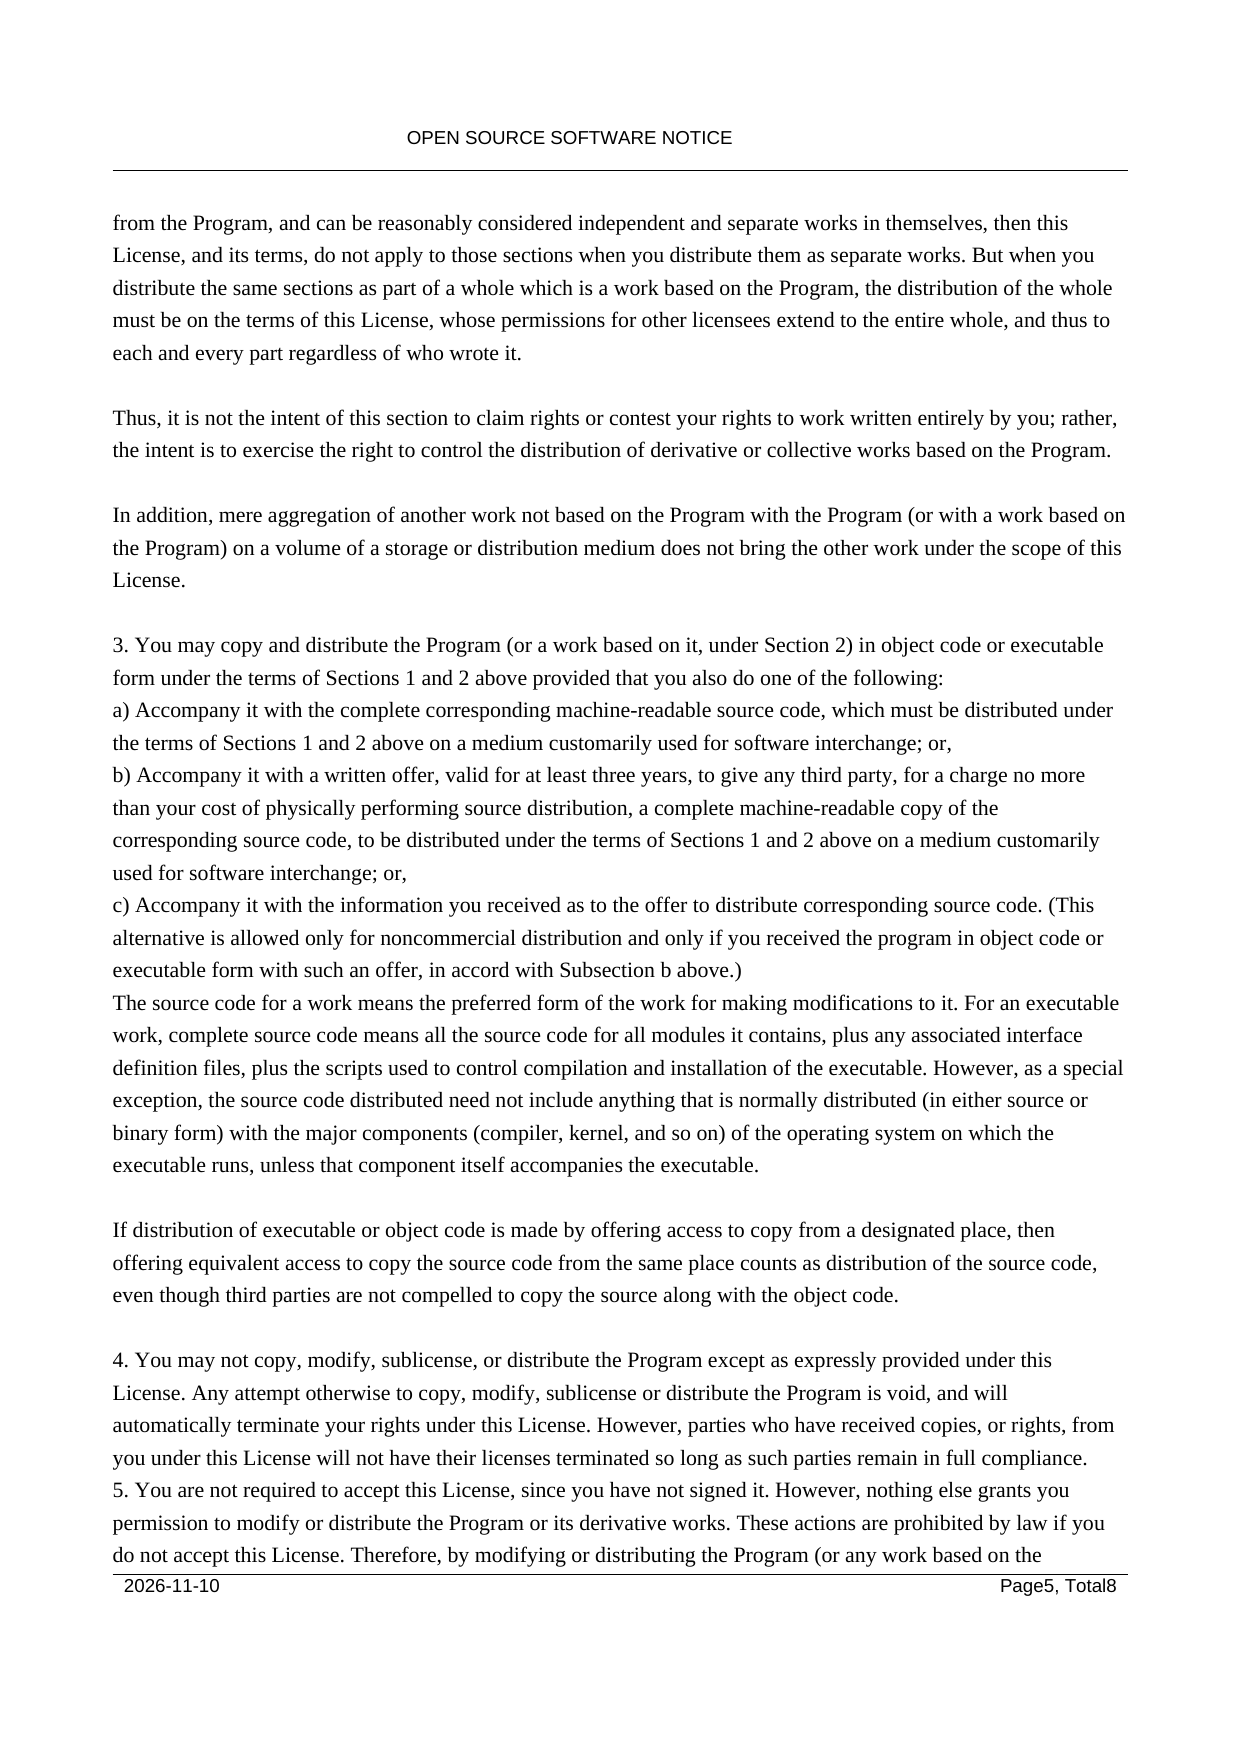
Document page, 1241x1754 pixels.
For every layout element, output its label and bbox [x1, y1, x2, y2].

text [112, 206, 1128, 1571]
